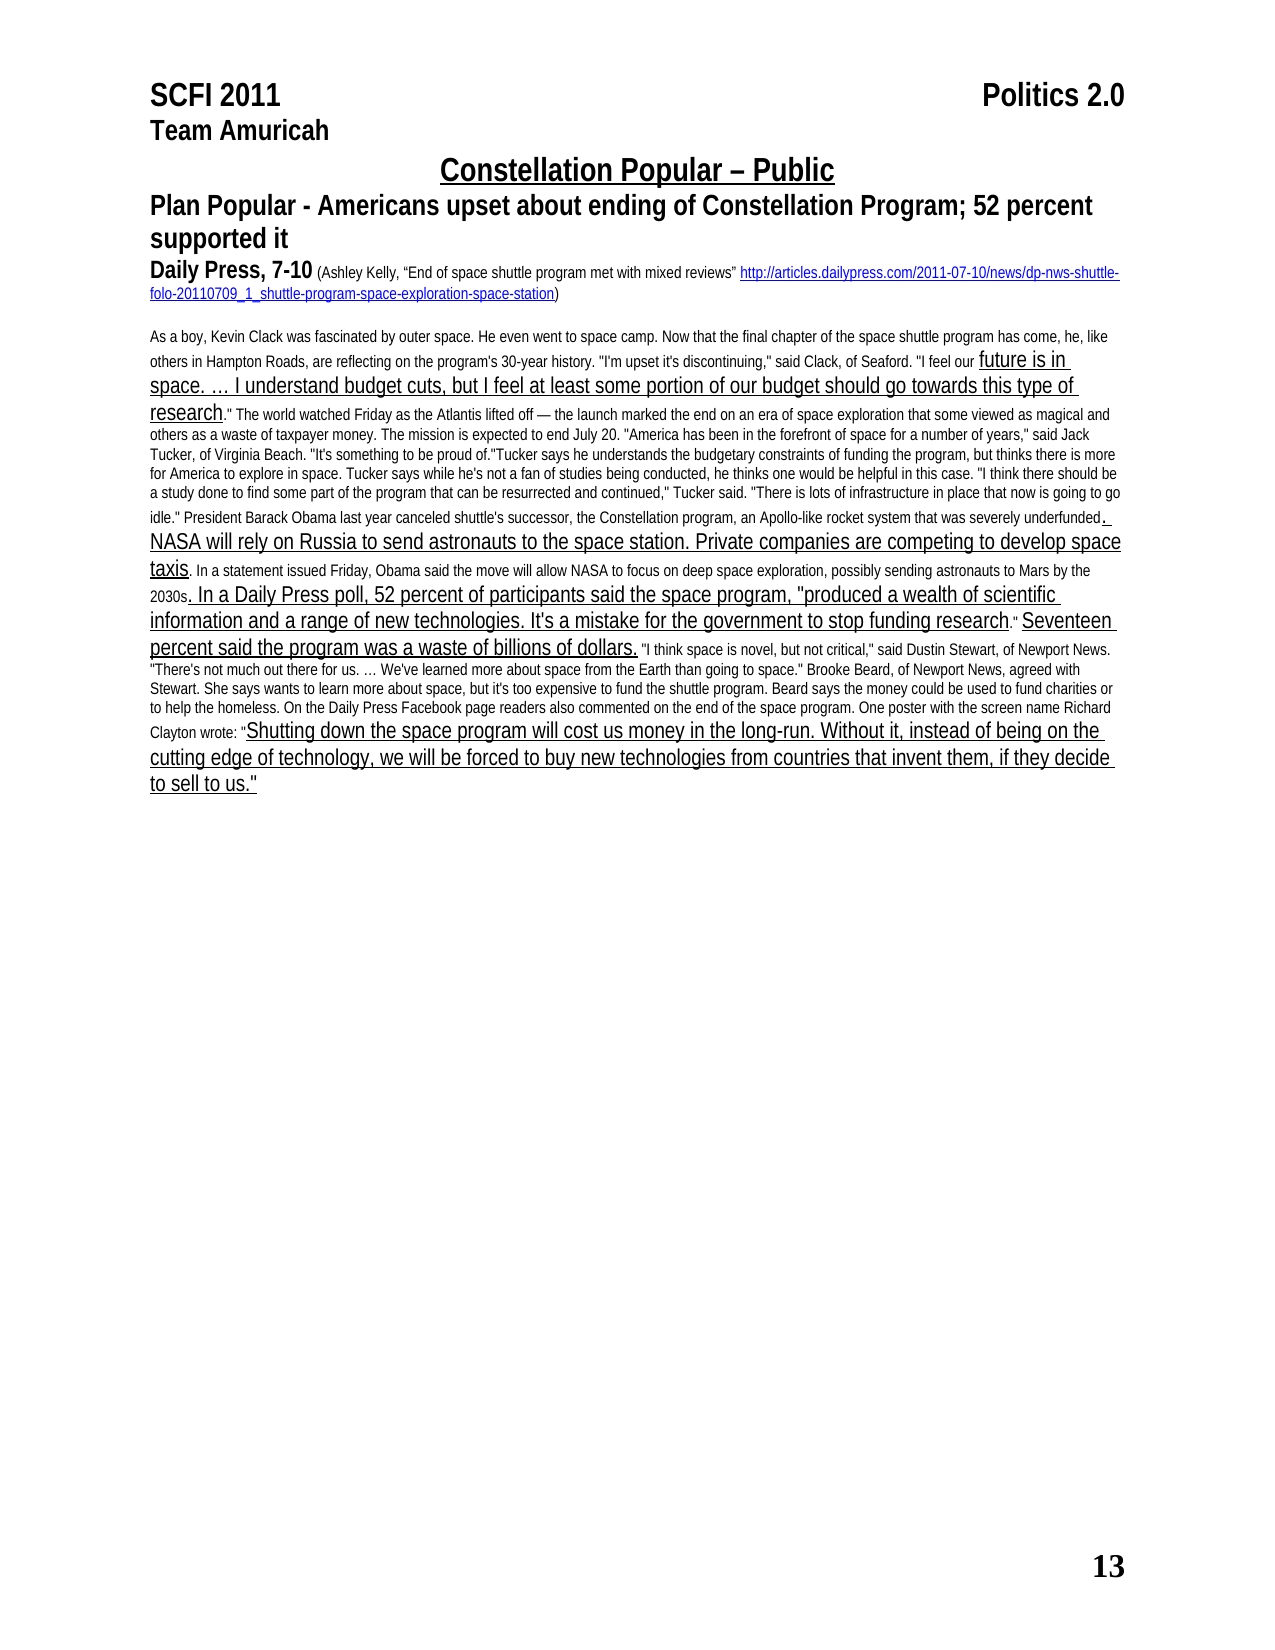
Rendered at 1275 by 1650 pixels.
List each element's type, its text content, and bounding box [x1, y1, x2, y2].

text Daily Press, 7-10 (Ashley Kelly, “End of space shuttle program met with mixed reviews” http://articles.dailypress.com/2011-07-10/news/dp-nws-shuttle-folo-20110709_1_shuttle-program-space-exploration-space-station) [150, 255, 1125, 303]
text Plan Popular - Americans upset about ending of Constellation Program; 52 percent supported it [150, 188, 1125, 255]
text Constellation Popular – Public [150, 150, 1125, 188]
text As a boy, Kevin Clack was fascinated by outer space. He even went to space camp. Now that the final chapter of the space shuttle program has come, he, like others in Hampton Roads, are reflecting on the program's 30-year history. "I'm upset it's discontinuing," said Clack, of Seaford. "I feel our future is in space. … I understand budget cuts, but I feel at least some portion of our budget should go towards this type of research." The world watched Friday as the Atlantis lifted off — the launch marked the end on an era of space exploration that some viewed as magical and others as a waste of taxpayer money. The mission is expected to end July 20. "America has been in the forefront of space for a number of years," said Jack Tucker, of Virginia Beach. "It's something to be proud of."Tucker says he understands the budgetary constraints of funding the program, but thinks there is more for America to explore in space. Tucker says while he's not a fan of studies being conducted, he thinks one would be helpful in this case. "I think there should be a study done to find some part of the program that can be resurrected and continued," Tucker said. "There is lots of infrastructure in place that now is going to go idle." President Barack Obama last year canceled shuttle's successor, the Constellation program, an Apollo-like rocket system that was severely underfunded. NASA will rely on Russia to send astronauts to the space station. Private companies are competing to develop space taxis. In a statement issued Friday, Obama said the move will allow NASA to focus on deep space exploration, possibly sending astronauts to Mars by the 2030s. In a Daily Press poll, 52 percent of participants said the space program, "produced a wealth of scientific information and a range of new technologies. It's a mistake for the government to stop funding research." Seventeen percent said the program was a waste of billions of dollars. "I think space is novel, but not critical," said Dustin Stewart, of Newport News. "There's not much out there for us. … We've learned more about space from the Earth than going to space." Brooke Beard, of Newport News, agreed with Stewart. She says wants to learn more about space, but it's too expensive to fund the shuttle program. Beard says the money could be used to fund charities or to help the homeless. On the Daily Press Facebook page readers also commented on the end of the space program. One poster with the screen name Richard Clayton wrote: "Shutting down the space program will cost us money in the long-run. Without it, instead of being on the cutting edge of technology, we will be forced to buy new technologies from countries that invent them, if they decide to sell to us." [150, 327, 1125, 797]
